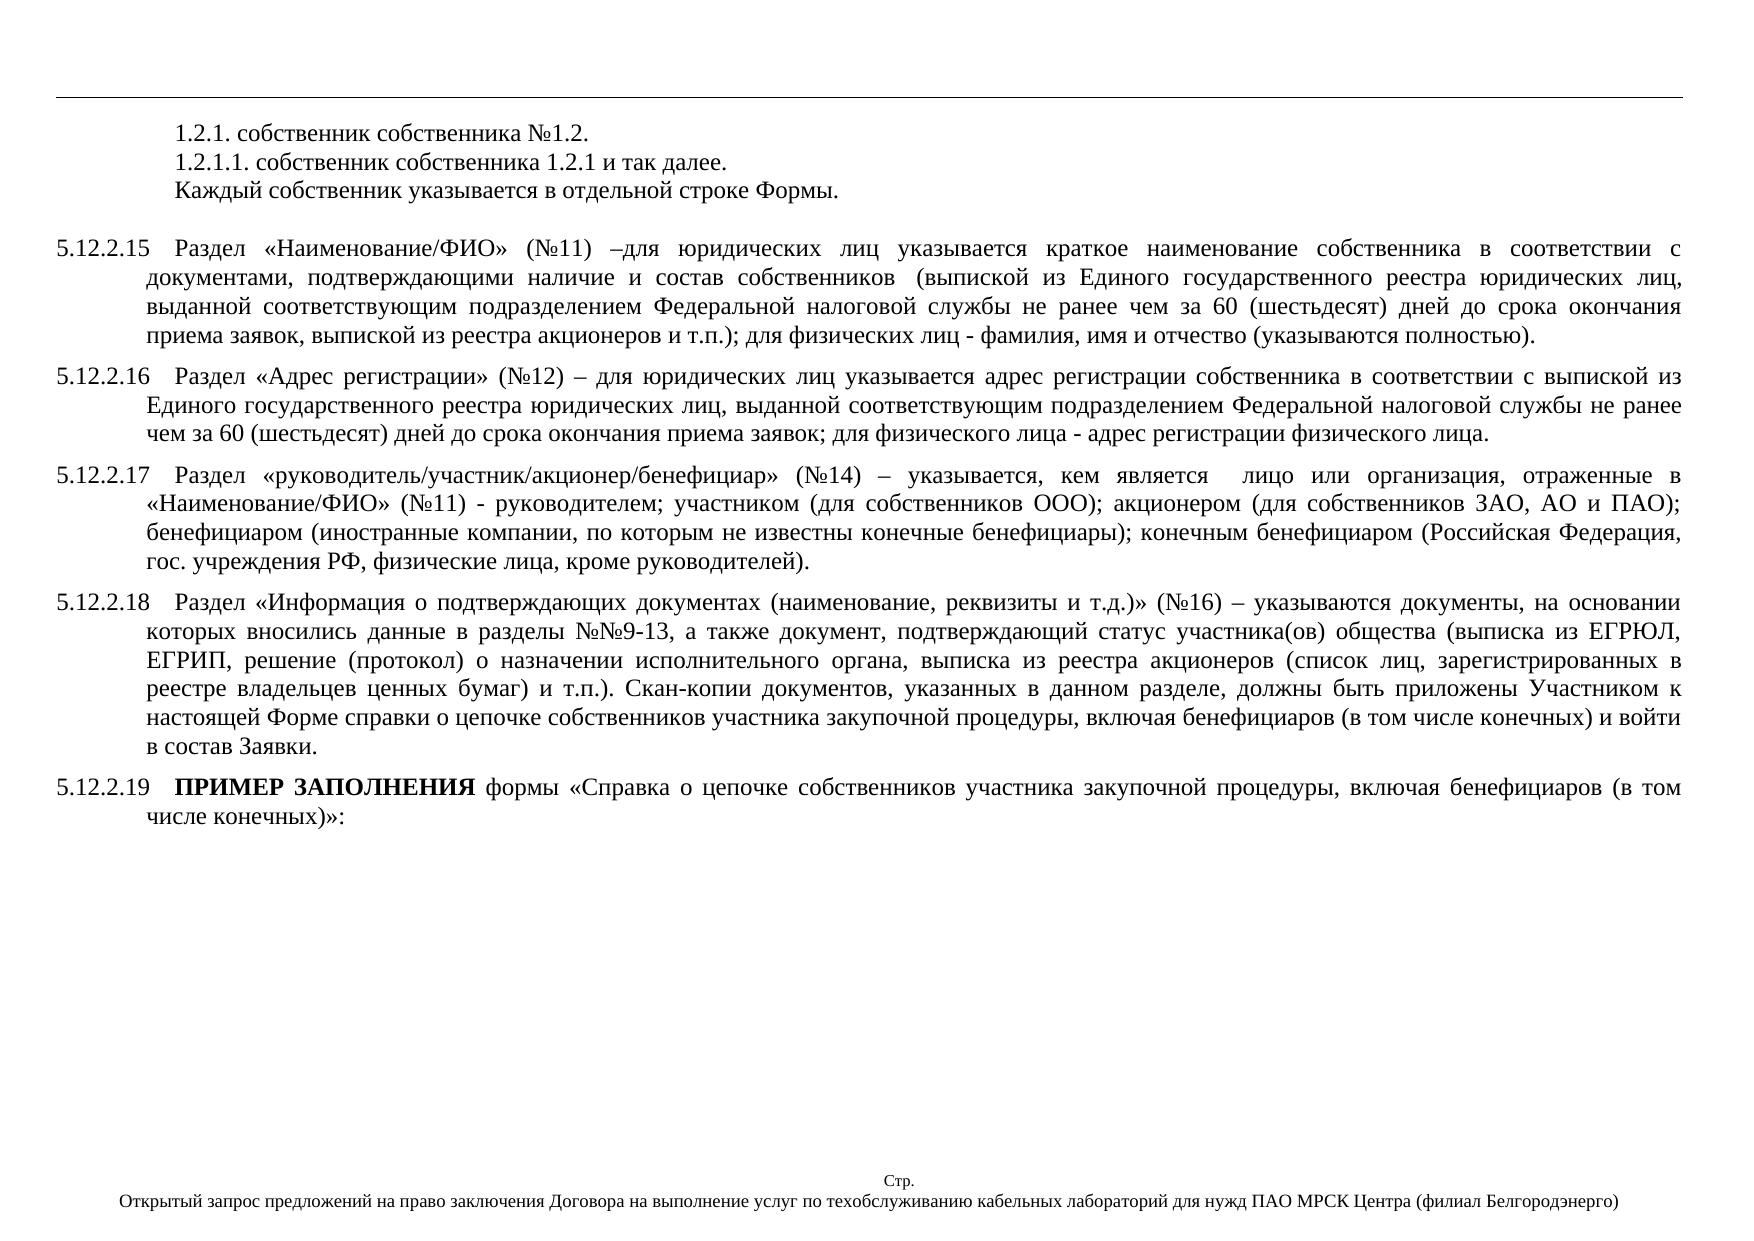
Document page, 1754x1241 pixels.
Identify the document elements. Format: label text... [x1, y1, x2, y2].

list Пример заполнения формы «Справка о цепочке собственников участника закупочной процедуры, включая бенефициаров (в том числе конечных)»: [56, 772, 1683, 830]
list Раздел «руководитель/участник/акционер/бенефициар» (№14) – указывается, кем является лицо или организация, отраженные в «Наименование/ФИО» (№11) - руководителем; участником (для собственников ООО); акционером (для собственников ЗАО, АО и ПАО); бенефициаром (иностранные компании, по которым не известны конечные бенефициары); конечным бенефициаром (Российская Федерация, гос. учреждения РФ, физические лица, кроме руководителей). [56, 460, 1683, 575]
text Каждый собственник указывается в отдельной строке Формы. [56, 176, 1683, 204]
list Раздел «Адрес регистрации» (№12) – для юридических лиц указывается адрес регистрации собственника в соответствии с выпиской из Единого государственного реестра юридических лиц, выданной соответствующим подразделением Федеральной налоговой службы не ранее чем за 60 (шестьдесят) дней до срока окончания приема заявок; для физического лица - адрес регистрации физического лица. [56, 361, 1683, 447]
list Раздел «Наименование/ФИО» (№11) –для юридических лиц указывается краткое наименование собственника в соответствии с документами, подтверждающими наличие и состав собственников (выпиской из Единого государственного реестра юридических лиц, выданной соответствующим подразделением Федеральной налоговой службы не ранее чем за 60 (шестьдесят) дней до срока окончания приема заявок, выпиской из реестра акционеров и т.п.); для физических лиц - фамилия, имя и отчество (указываются полностью). [56, 233, 1683, 348]
list Раздел «Информация о подтверждающих документах (наименование, реквизиты и т.д.)» (№16) – указываются документы, на основании которых вносились данные в разделы №№9-13, а также документ, подтверждающий статус участника(ов) общества (выписка из ЕГРЮЛ, ЕГРИП, решение (протокол) о назначении исполнительного органа, выписка из реестра акционеров (список лиц, зарегистрированных в реестре владельцев ценных бумаг) и т.п.). Скан-копии документов, указанных в данном разделе, должны быть приложены Участником к настоящей Форме справки о цепочке собственников участника закупочной процедуры, включая бенефициаров (в том числе конечных) и войти в состав Заявки. [56, 587, 1683, 760]
text 1.2.1.1. собственник собственника 1.2.1 и так далее. [56, 147, 1683, 176]
text 1.2.1. собственник собственника №1.2. [56, 118, 1683, 147]
